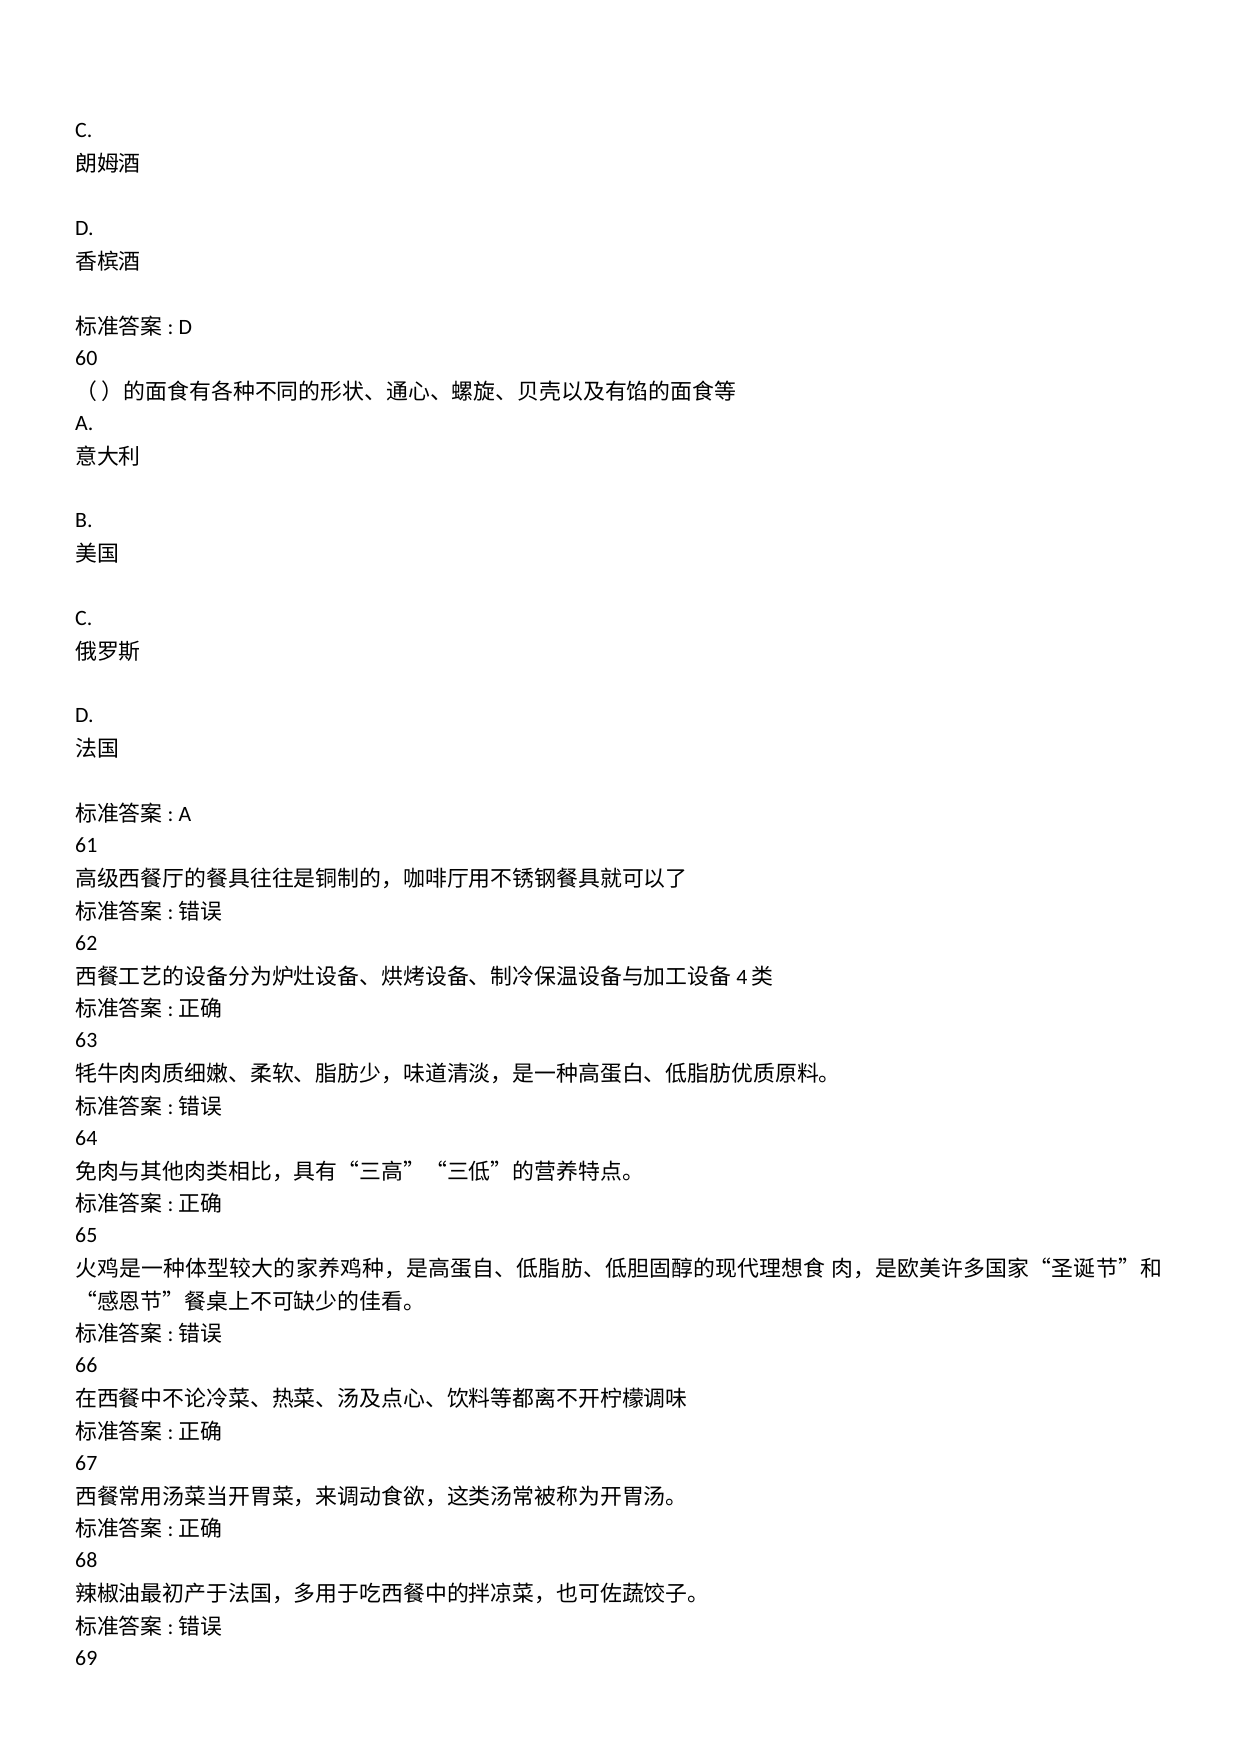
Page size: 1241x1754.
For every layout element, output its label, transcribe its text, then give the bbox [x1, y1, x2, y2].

text 朗姆酒 [75, 146, 1165, 178]
text 68 [75, 1543, 1165, 1576]
text C. [75, 601, 1165, 633]
text 俄罗斯 [75, 633, 1165, 666]
text 法国 [75, 731, 1165, 763]
text A. [75, 406, 1165, 438]
text 62 [75, 926, 1165, 958]
text 标准答案 : A [75, 796, 1165, 828]
text （ ）的面食有各种不同的形状、通心、螺旋、贝壳以及有馅的面食等 [75, 373, 1165, 406]
text 标准答案 : 错误 [75, 1608, 1165, 1641]
text 香槟酒 [75, 243, 1165, 276]
text 美国 [75, 536, 1165, 568]
text 67 [75, 1446, 1165, 1478]
text 64 [75, 1121, 1165, 1153]
text 标准答案 : 错误 [75, 893, 1165, 926]
text 标准答案 : 正确 [75, 1413, 1165, 1446]
text 免肉与其他肉类相比，具有“三高”“三低”的营养特点。 [75, 1153, 1165, 1186]
text 辣椒油最初产于法国，多用于吃西餐中的拌凉菜，也可佐蔬饺子。 [75, 1576, 1165, 1608]
text 标准答案 : 正确 [75, 1186, 1165, 1218]
text 标准答案 : 正确 [75, 991, 1165, 1023]
text B. [75, 503, 1165, 536]
text 高级西餐厅的餐具往往是铜制的，咖啡厅用不锈钢餐具就可以了 [75, 861, 1165, 893]
text 60 [75, 341, 1165, 373]
text 西餐常用汤菜当开胃菜，来调动食欲，这类汤常被称为开胃汤。 [75, 1478, 1165, 1511]
text 61 [75, 828, 1165, 861]
text 标准答案 : 错误 [75, 1088, 1165, 1121]
text 意大利 [75, 438, 1165, 471]
text 牦牛肉肉质细嫩、柔软、脂肪少，味道清淡，是一种高蛋白、低脂肪优质原料。 [75, 1056, 1165, 1088]
text 标准答案 : 正确 [75, 1511, 1165, 1543]
text 标准答案 : D [75, 308, 1165, 341]
text 65 [75, 1218, 1165, 1251]
text 63 [75, 1023, 1165, 1056]
text D. [75, 211, 1165, 243]
text 火鸡是一种体型较大的家养鸡种，是高蛋自、低脂肪、低胆固醇的现代理想食 肉，是欧美许多国家“圣诞节”和“感恩节”餐桌上不可缺少的佳看。 [75, 1251, 1165, 1316]
text 66 [75, 1348, 1165, 1381]
text D. [75, 698, 1165, 731]
text 69 [75, 1641, 1165, 1673]
text 在西餐中不论冷菜、热菜、汤及点心、饮料等都离不开柠檬调味 [75, 1381, 1165, 1413]
text C. [75, 113, 1165, 146]
text 标准答案 : 错误 [75, 1316, 1165, 1348]
text 西餐工艺的设备分为炉灶设备、烘烤设备、制冷保温设备与加工设备 4类 [75, 958, 1165, 991]
